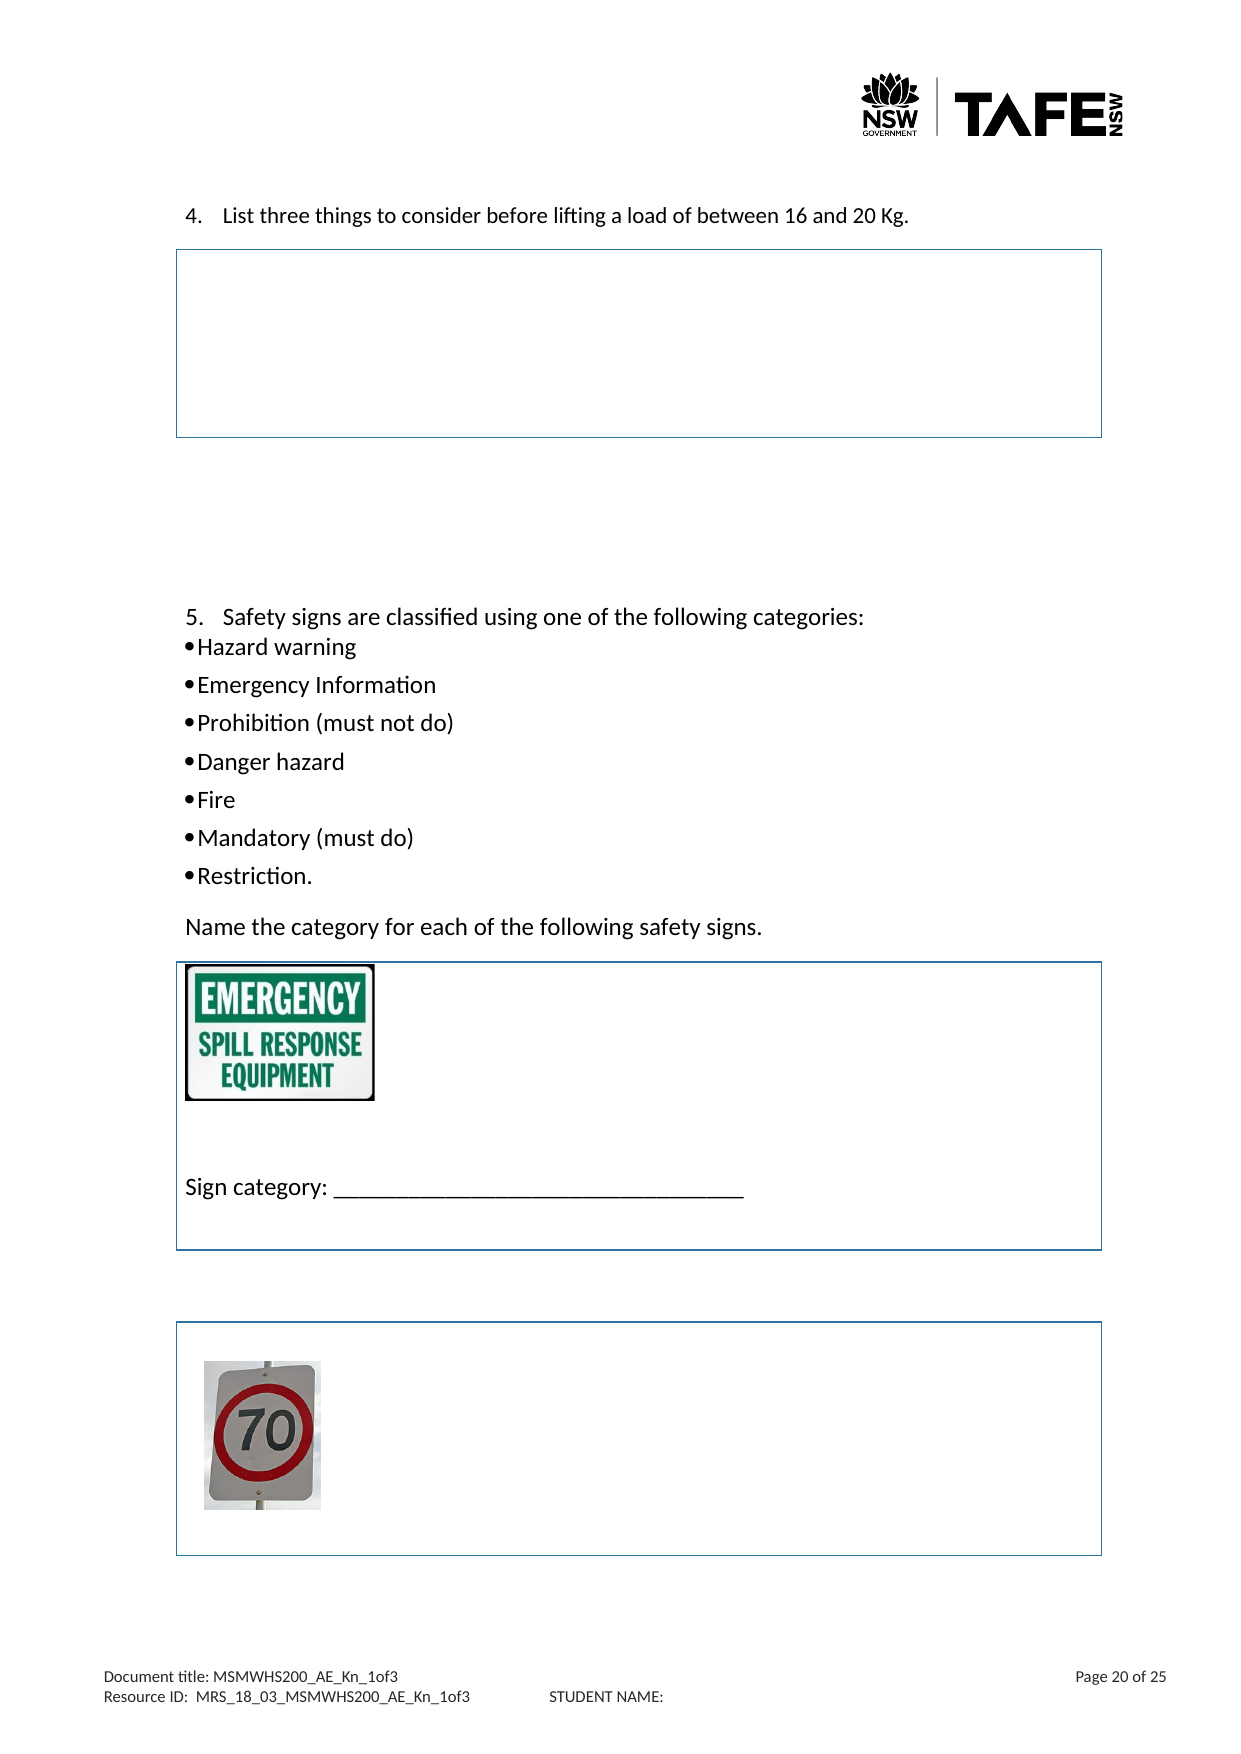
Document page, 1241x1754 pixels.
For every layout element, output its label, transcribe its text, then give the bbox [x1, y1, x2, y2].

list List three things to consider before lifting a load of between 16 and 20 Kg. [185, 202, 1093, 229]
list Danger hazard [185, 746, 1093, 776]
picture [185, 964, 375, 1101]
list Hazard warning [185, 631, 1093, 662]
picture [204, 1361, 321, 1510]
list Safety signs are classified using one of the following categories: [185, 601, 1093, 631]
list Emergency Information [185, 669, 1093, 700]
text Sign category: _________________________________ [177, 1168, 1101, 1249]
list Prohibition (must not do) [185, 708, 1093, 738]
list Fire [185, 784, 1093, 814]
text Name the category for each of the following safety signs. [185, 911, 1093, 941]
list Mandatory (must do) [185, 822, 1093, 852]
list Restriction. [185, 860, 1093, 891]
picture [861, 71, 1123, 137]
